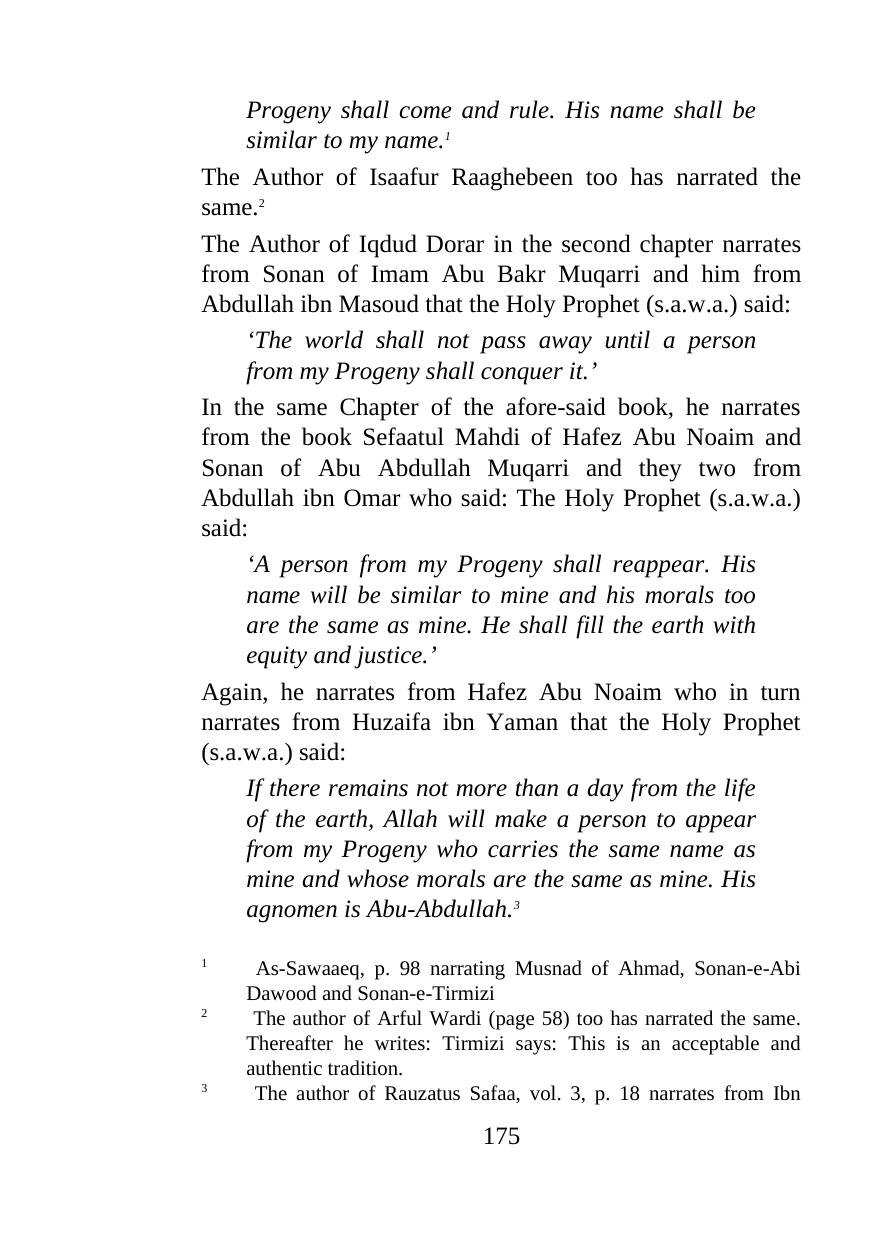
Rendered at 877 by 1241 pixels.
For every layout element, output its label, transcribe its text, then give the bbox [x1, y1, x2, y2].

text ‘A person from my Progeny shall reappear. His name will be similar to mine and his morals too are the same as mine. He shall fill the earth with equity and justice.’ [246, 549, 757, 669]
text The Author of Isaafur Raaghebeen too has narrated the same. [201, 161, 802, 222]
text In the same Chapter of the afore-said book, he narrates from the book Sefaatul Mahdi of Hafez Abu Noaim and Sonan of Abu Abdullah Muqarri and they two from Abdullah ibn Omar who said: The Holy Prophet (s.a.w.a.) said: [201, 391, 802, 542]
text ‘The world shall not pass away until a person from my Progeny shall conquer it.’ [246, 325, 757, 385]
text The Author of Iqdud Dorar in the second chapter narrates from Sonan of Imam Abu Bakr Muqarri and him from Abdullah ibn Masoud that the Holy Prophet (s.a.w.a.) said: [201, 228, 802, 318]
text Again, he narrates from Hafez Abu Noaim who in turn narrates from Huzaifa ibn Yaman that the Holy Prophet (s.a.w.a.) said: [201, 676, 802, 766]
text If there remains not more than a day from the life of the earth, Allah will make a person to appear from my Progeny who carries the same name as mine and whose morals are the same as mine. His agnomen is Abu-Abdullah. [246, 773, 757, 924]
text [246, 94, 757, 155]
